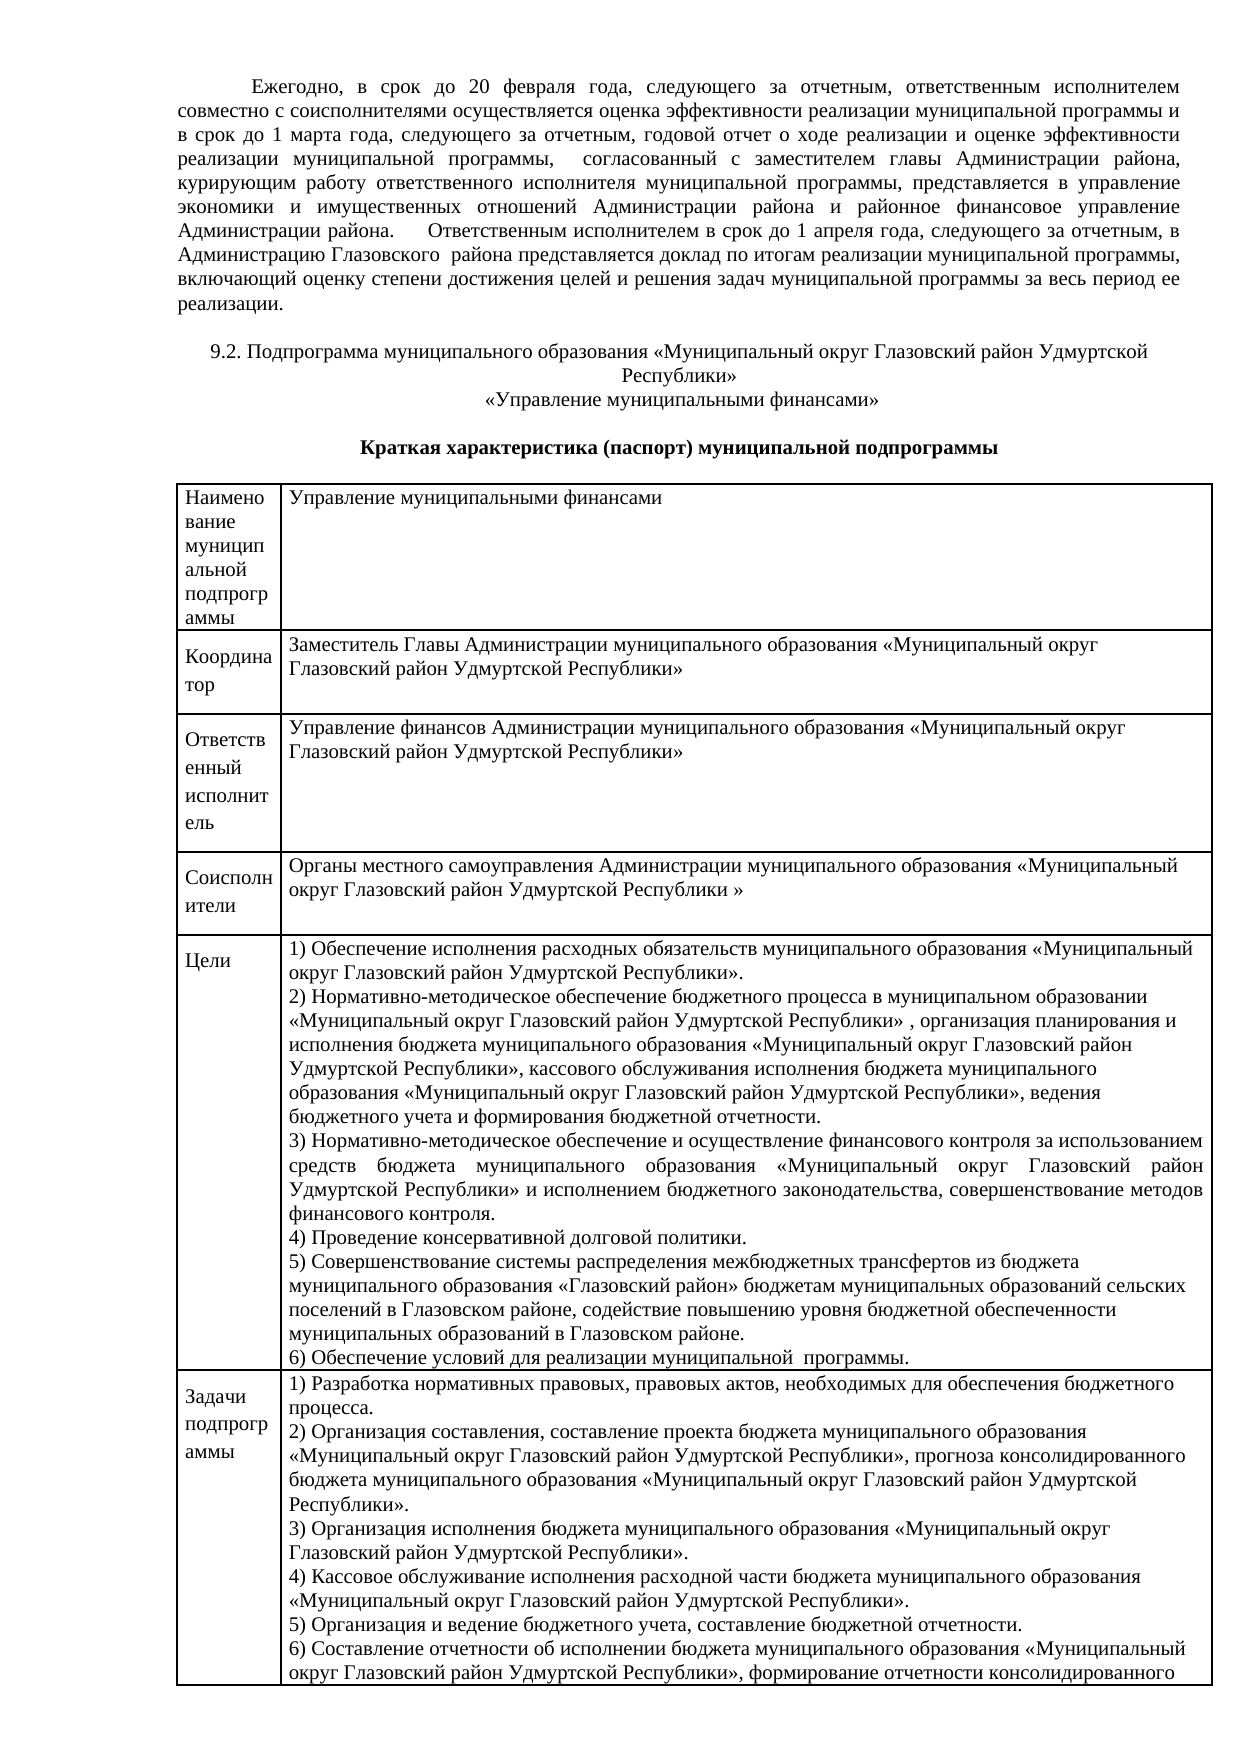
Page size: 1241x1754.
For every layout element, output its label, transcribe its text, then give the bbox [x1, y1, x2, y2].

text «Управление муниципальными финансами» [177, 387, 1181, 411]
table_cell Цели [178, 936, 280, 1369]
table_cell Соисполнители [178, 853, 280, 934]
table_cell Координатор [178, 631, 280, 713]
text Ежегодно, в срок до 20 февраля года, следующего за отчетным, ответственным исполнителем совместно с соисполнителями осуществляется оценка эффективности реализации муниципальной программы и в срок до 1 марта года, следующего за отчетным, годовой отчет о ходе реализации и оценке эффективности реализации муниципальной программы, согласованный с заместителем главы Администрации района, курирующим работу ответственного исполнителя муниципальной программы, представляется в управление экономики и имущественных отношений Администрации района и районное финансовое управление Администрации района. Ответственным исполнителем в срок до 1 апреля года, следующего за отчетным, в Администрацию Глазовского района представляется доклад по итогам реализации муниципальной программы, включающий оценку степени достижения целей и решения задач муниципальной программы за весь период ее реализации. [177, 74, 1181, 314]
table_cell 1) Обеспечение исполнения расходных обязательств муниципального образования «Муниципальный округ Глазовский район Удмуртской Республики». 2) Нормативно-методическое обеспечение бюджетного процесса в муниципальном образовании «Муниципальный округ Глазовский район Удмуртской Республики» , организация планирования и исполнения бюджета муниципального образования «Муниципальный округ Глазовский район Удмуртской Республики», кассового обслуживания исполнения бюджета муниципального образования «Муниципальный округ Глазовский район Удмуртской Республики», ведения бюджетного учета и формирования бюджетной отчетности. 3) Нормативно-методическое обеспечение и осуществление финансового контроля за использованием средств бюджета муниципального образования «Муниципальный округ Глазовский район Удмуртской Республики» и исполнением бюджетного законодательства, совершенствование методов финансового контроля. 4) Проведение консервативной долговой политики. 5) Совершенствование системы распределения межбюджетных трансфертов из бюджета муниципального образования «Глазовский район» бюджетам муниципальных образований сельских поселений в Глазовском районе, содействие повышению уровня бюджетной обеспеченности муниципальных образований в Глазовском районе. 6) Обеспечение условий для реализации муниципальной программы. [282, 936, 1211, 1369]
table_header Управление муниципальными финансами [282, 485, 1211, 629]
table_cell Заместитель Главы Администрации муниципального образования «Муниципальный округ Глазовский район Удмуртской Республики» [282, 631, 1211, 713]
table_cell Задачи подпрограммы [178, 1371, 280, 1684]
table_cell Управление финансов Администрации муниципального образования «Муниципальный округ Глазовский район Удмуртской Республики» [282, 715, 1211, 851]
text Краткая характеристика (паспорт) муниципальной подпрограммы [177, 435, 1181, 459]
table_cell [282, 1371, 1211, 1684]
text 9.2. Подпрограмма муниципального образования «Муниципальный округ Глазовский район Удмуртской Республики» [177, 338, 1181, 387]
table_cell Ответственный исполнитель [178, 715, 280, 851]
table_header Наименование муниципальной подпрограммы [178, 485, 280, 629]
table_cell Органы местного самоуправления Администрации муниципального образования «Муниципальный округ Глазовский район Удмуртской Республики » [282, 853, 1211, 934]
